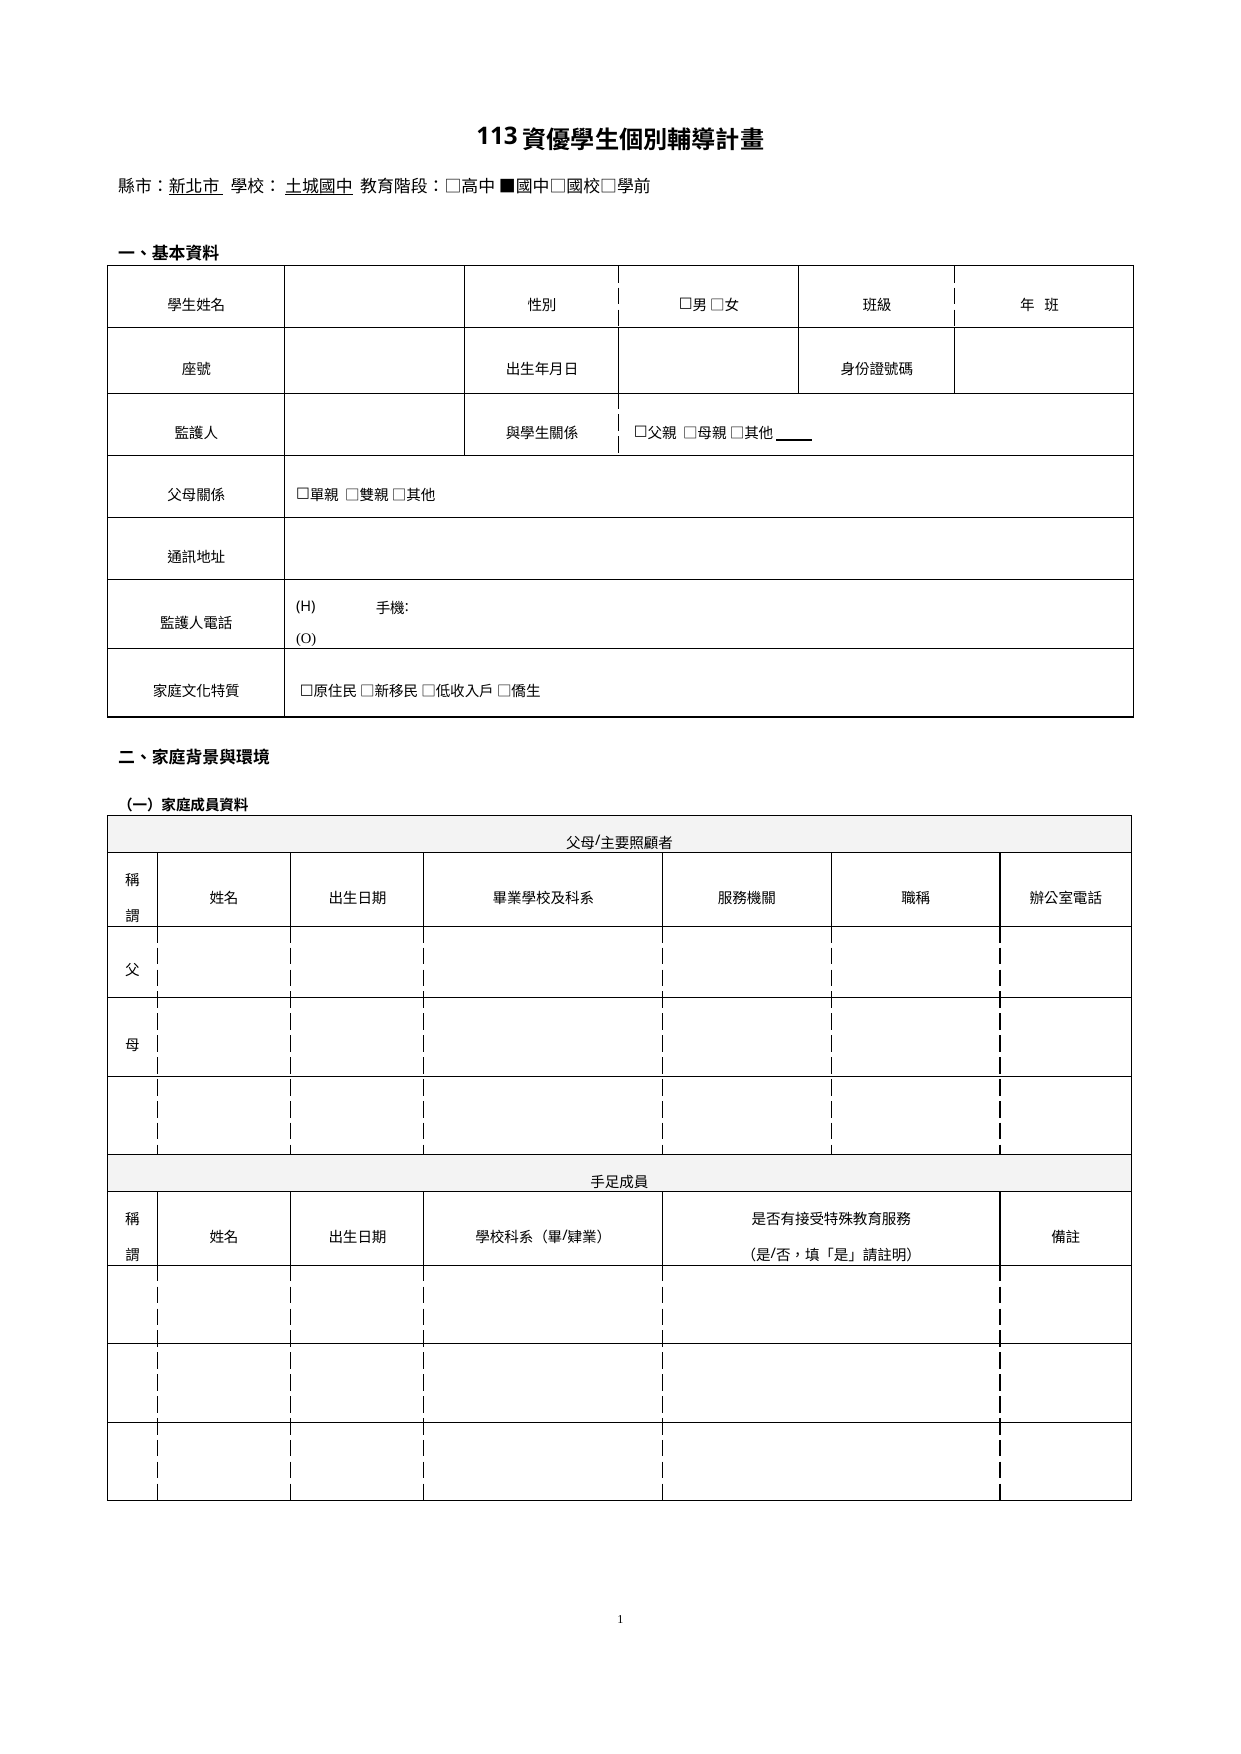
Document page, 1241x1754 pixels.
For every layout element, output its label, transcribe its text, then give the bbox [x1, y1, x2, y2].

table_cell 姓名 [158, 853, 290, 926]
table_cell [424, 1077, 662, 1154]
table_cell [108, 1344, 157, 1422]
table_cell [291, 927, 424, 997]
table_cell 稱謂 [108, 1192, 157, 1265]
table_header [285, 266, 464, 327]
table_cell [1000, 998, 1131, 1076]
table_cell [108, 1423, 157, 1500]
table_cell [662, 998, 831, 1076]
table_cell 父 [108, 927, 157, 997]
table_cell [831, 927, 1000, 997]
table_cell [662, 1077, 831, 1154]
table_cell [157, 998, 291, 1076]
table_cell [1000, 1423, 1131, 1500]
table_cell 通訊地址 [108, 518, 284, 579]
table_cell 出生年月日 [465, 328, 618, 392]
table_header 學生姓名 [108, 266, 284, 327]
table_cell [424, 1266, 662, 1343]
table_header 父母/主要照顧者 [108, 816, 1131, 852]
table_cell [285, 394, 464, 455]
table_cell [424, 1344, 662, 1422]
table_cell [291, 998, 424, 1076]
table_cell (O) [285, 580, 1133, 648]
table_cell 職稱 [832, 853, 999, 926]
table_cell [831, 998, 1000, 1076]
table_cell [157, 1423, 291, 1500]
table_cell [285, 328, 464, 392]
table_cell [424, 998, 662, 1076]
table_cell □原住民 □新移民 □低收入戶 □僑生 [285, 649, 1133, 716]
table_cell □父親 □母親 □其他 [619, 394, 1133, 455]
table_cell [424, 927, 662, 997]
table_cell 身份證號碼 [799, 328, 954, 392]
table_cell [662, 1423, 1000, 1500]
table_cell [157, 927, 291, 997]
table_cell [291, 1423, 424, 1500]
table_header [955, 266, 1133, 327]
table_cell 辦公室電話 [1001, 853, 1131, 926]
table_cell [1000, 1077, 1131, 1154]
table_cell 出生日期 [291, 1192, 423, 1265]
table_header □男 □女 [619, 266, 798, 327]
table_cell 出生日期 [291, 853, 423, 926]
table_cell 是否有接受特殊教育服務 （是/否，填「是」請註明） [663, 1192, 999, 1265]
table_cell 稱謂 [108, 853, 157, 926]
table_cell 監護人 [108, 394, 284, 455]
table_cell 手足成員 [108, 1155, 1131, 1191]
text 縣市：新北市 學校： 土城國中 教育階段：□高中 ■國中□國校□學前 [118, 155, 1122, 197]
table_cell [157, 1266, 291, 1343]
table_cell [1000, 1344, 1131, 1422]
table_cell 家庭文化特質 [108, 649, 284, 716]
text 113資優學生個別輔導計畫 [118, 94, 1122, 155]
table_cell [662, 1266, 1000, 1343]
table_cell 服務機關 [663, 853, 831, 926]
table_cell 備註 [1001, 1192, 1131, 1265]
table_cell 與學生關係 [465, 394, 619, 455]
table_cell □單親 □雙親 □其他 [285, 456, 1133, 517]
table_cell [1000, 927, 1131, 997]
table_cell 畢業學校及科系 [424, 853, 662, 926]
table_cell [285, 518, 1133, 579]
table_cell [831, 1077, 1000, 1154]
table_cell [1000, 1266, 1131, 1343]
text 一、基本資料 [118, 222, 1122, 265]
table_cell 監護人電話 [108, 580, 284, 648]
table_cell [291, 1266, 424, 1343]
text （一）家庭成員資料 [118, 779, 1122, 815]
table_header 班級 [799, 266, 954, 327]
table_cell 父母關係 [108, 456, 284, 517]
table_cell 姓名 [158, 1192, 290, 1265]
table_cell [955, 328, 1133, 392]
text 二、家庭背景與環境 [118, 726, 1122, 768]
table_cell [424, 1423, 662, 1500]
table_cell 座號 [108, 328, 284, 392]
table_cell [108, 1266, 157, 1343]
table_cell [157, 1077, 291, 1154]
table_header 性別 [465, 266, 619, 327]
table_cell [291, 1077, 424, 1154]
table_cell [662, 1344, 1000, 1422]
table_cell [108, 1077, 157, 1154]
table_cell 母 [108, 998, 157, 1076]
table_cell [157, 1344, 291, 1422]
table_cell 學校科系（畢/肄業） [424, 1192, 662, 1265]
table_cell [291, 1344, 424, 1422]
table_cell [662, 927, 831, 997]
table_cell [619, 328, 798, 392]
